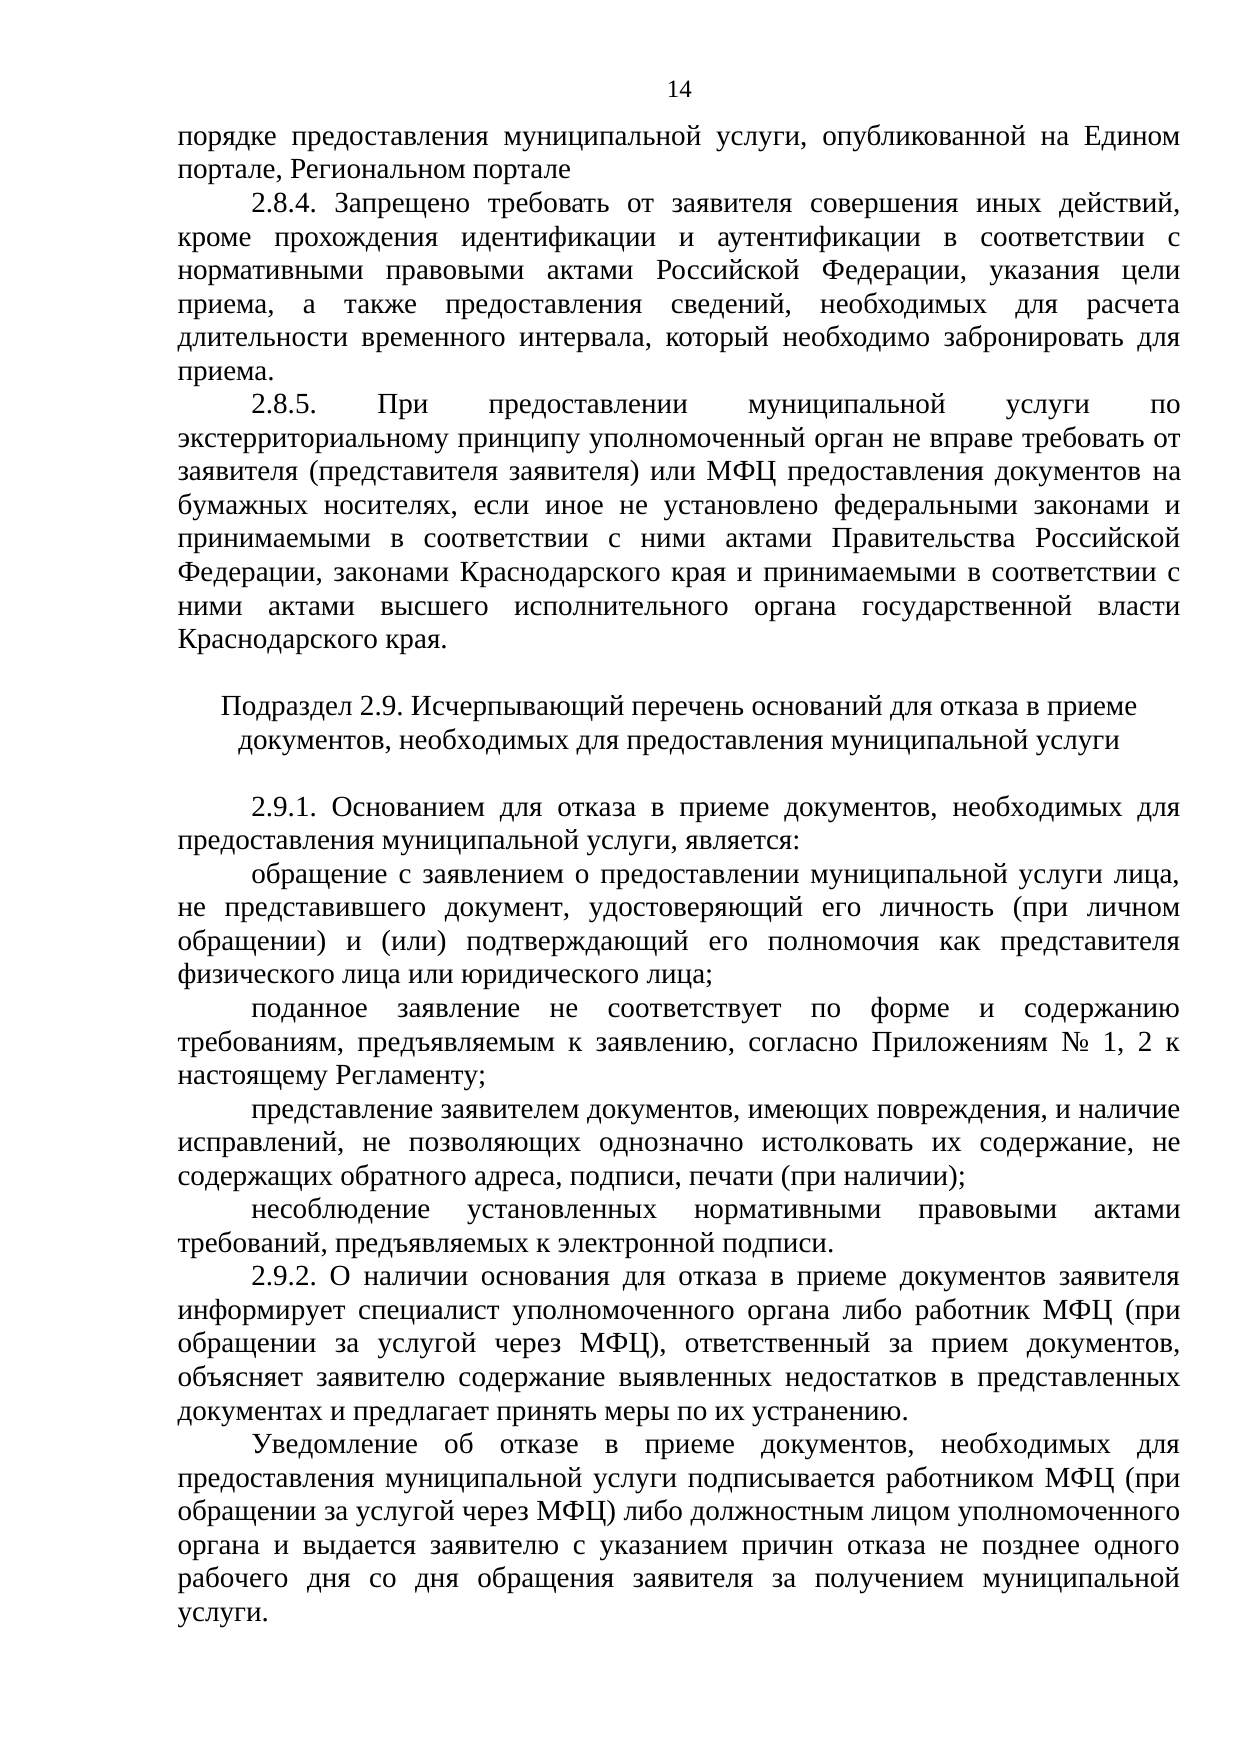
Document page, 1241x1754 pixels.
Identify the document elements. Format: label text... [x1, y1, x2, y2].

text 2.8.4. Запрещено требовать от заявителя совершения иных действий, кроме прохождения идентификации и аутентификации в соответствии с нормативными правовыми актами Российской Федерации, указания цели приема, а также предоставления сведений, необходимых для расчета длительности временного интервала, который необходимо забронировать для приема. [177, 185, 1181, 386]
text 2.9.2. О наличии основания для отказа в приеме документов заявителя информирует специалист уполномоченного органа либо работник МФЦ (при обращении за услугой через МФЦ), ответственный за прием документов, объясняет заявителю содержание выявленных недостатков в представленных документах и предлагает принять меры по их устранению. [177, 1258, 1181, 1426]
text представление заявителем документов, имеющих повреждения, и наличие исправлений, не позволяющих однозначно истолковать их содержание, не содержащих обратного адреса, подписи, печати (при наличии); [177, 1091, 1181, 1191]
text 2.9.1. Основанием для отказа в приеме документов, необходимых для предоставления муниципальной услуги, является: [177, 789, 1181, 856]
text Уведомление об отказе в приеме документов, необходимых для предоставления муниципальной услуги подписывается работником МФЦ (при обращении за услугой через МФЦ) либо должностным лицом уполномоченного органа и выдается заявителю с указанием причин отказа не позднее одного рабочего дня со дня обращения заявителя за получением муниципальной услуги. [177, 1426, 1181, 1627]
text поданное заявление не соответствует по форме и содержанию требованиям, предъявляемым к заявлению, согласно Приложениям № 1, 2 к настоящему Регламенту; [177, 990, 1181, 1091]
text обращение с заявлением о предоставлении муниципальной услуги лица, не представившего документ, удостоверяющий его личность (при личном обращении) и (или) подтверждающий его полномочия как представителя физического лица или юридического лица; [177, 856, 1181, 990]
text несоблюдение установленных нормативными правовыми актами требований, предъявляемых к электронной подписи. [177, 1191, 1181, 1258]
text Подраздел 2.9. Исчерпывающий перечень оснований для отказа в приеме документов, необходимых для предоставления муниципальной услуги [177, 688, 1181, 755]
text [177, 118, 1181, 185]
text 2.8.5. При предоставлении муниципальной услуги по экстерриториальному принципу уполномоченный орган не вправе требовать от заявителя (представителя заявителя) или МФЦ предоставления документов на бумажных носителях, если иное не установлено федеральными законами и принимаемыми в соответствии с ними актами Правительства Российской Федерации, законами Краснодарского края и принимаемыми в соответствии с ними актами высшего исполнительного органа государственной власти Краснодарского края. [177, 386, 1181, 655]
